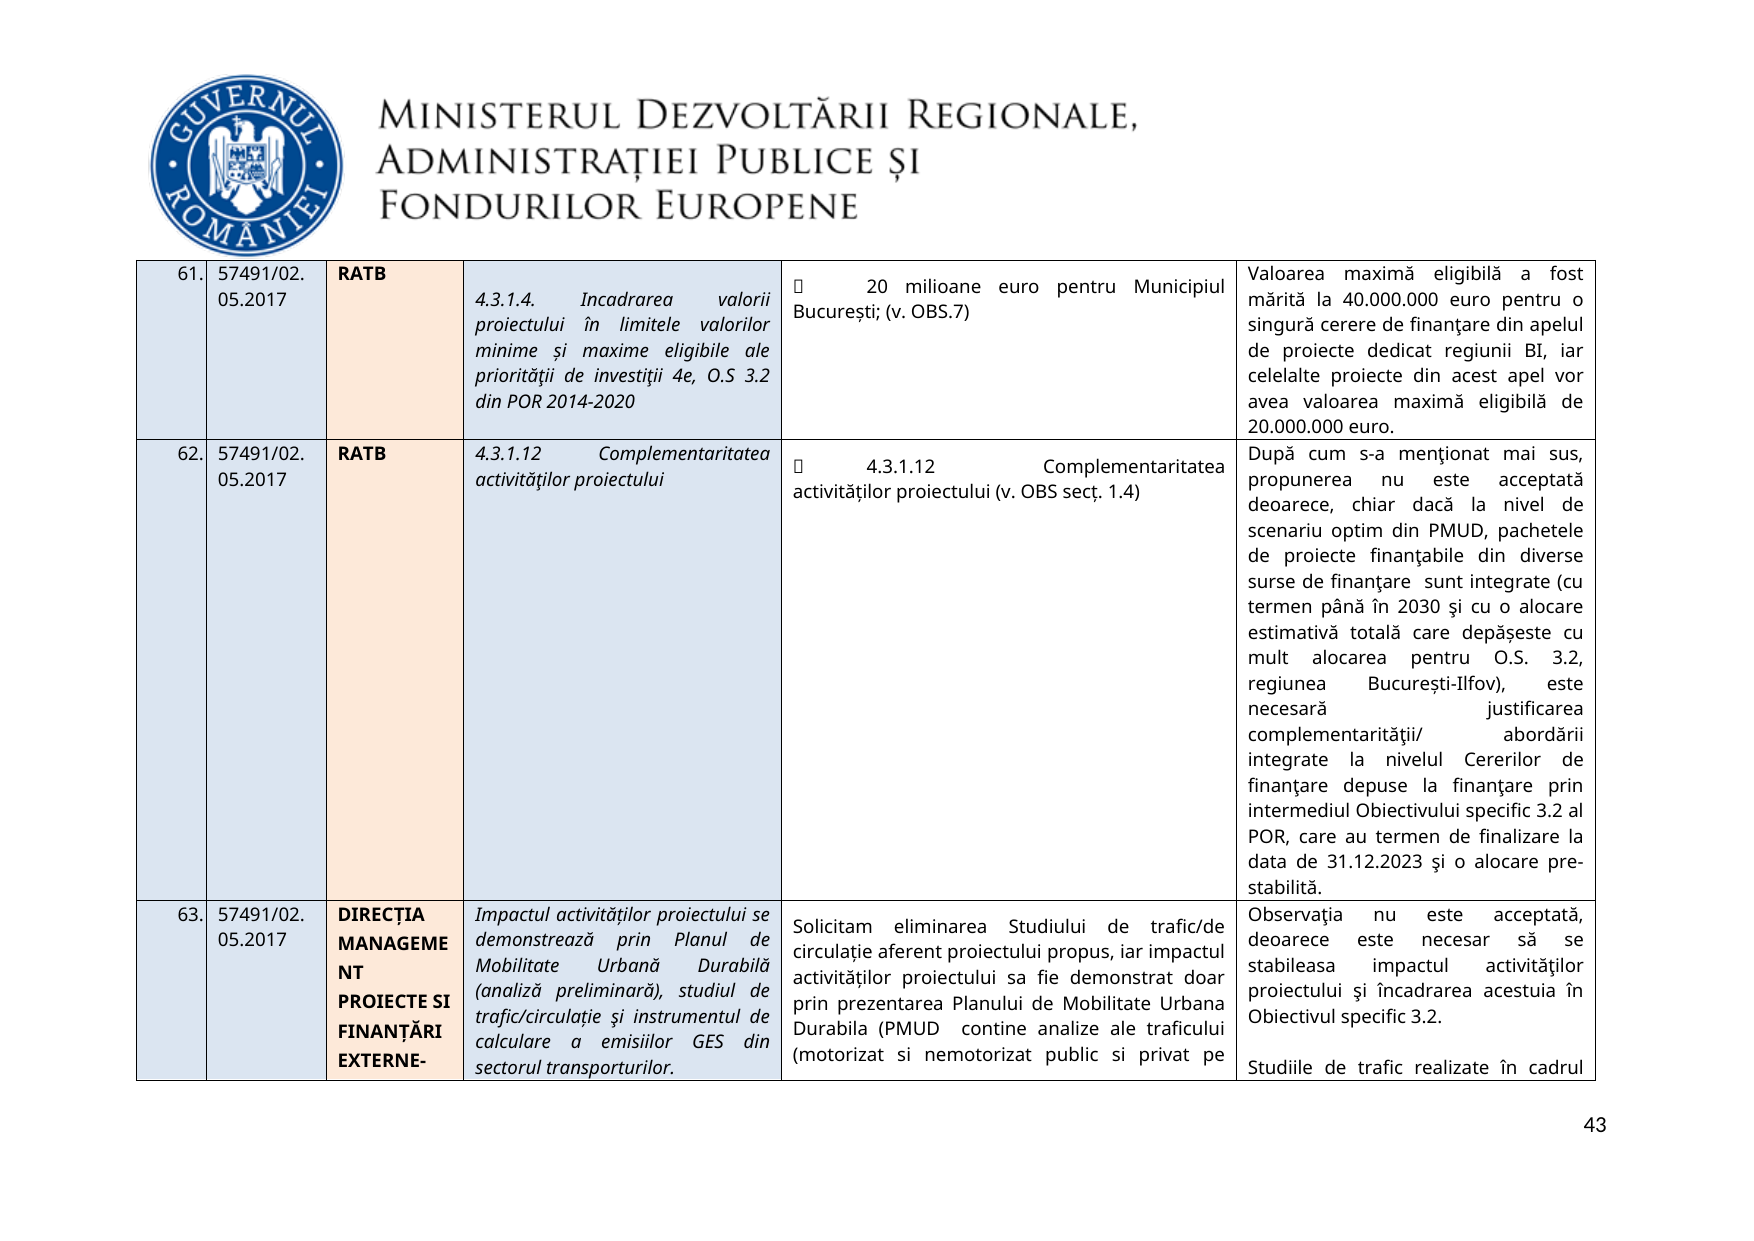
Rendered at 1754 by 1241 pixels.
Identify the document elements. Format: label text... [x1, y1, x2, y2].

table_cell [137, 440, 206, 900]
table_cell 4.3.1.4. Incadrarea valorii proiectului în limitele valorilor minime și maxime eligibile ale priorităţii de investiţii 4e, O.S 3.2 din POR 2014-2020 [464, 261, 781, 439]
table_cell 57491/02.05.2017 [207, 901, 326, 1079]
table_cell  20 milioane euro pentru Municipiul București; (v. OBS.7) [782, 261, 1236, 439]
table_cell DIRECȚIA MANAGEMENT PROIECTE SI FINANȚĂRI EXTERNE-PRIMĂRIA MUNICIPIULUI BUCUREŞTI [327, 901, 463, 1079]
table_cell [137, 901, 206, 1079]
table_cell După cum s-a menţionat mai sus, propunerea nu este acceptată deoarece, chiar dacă la nivel de scenariu optim din PMUD, pachetele de proiecte finanţabile din diverse surse de finanţare sunt integrate (cu termen până în 2030 şi cu o alocare estimativă totală care depășeste cu mult alocarea pentru O.S. 3.2, regiunea București-Ilfov), este necesară justificarea complementarităţii/ abordării integrate la nivelul Cererilor de finanţare depuse la finanţare prin intermediul Obiectivului specific 3.2 al POR, care au termen de finalizare la data de 31.12.2023 şi o alocare pre-stabilită. [1237, 440, 1595, 900]
table_cell 57491/02.05.2017 [207, 261, 326, 439]
table_cell  4.3.1.12 Complementaritatea activităţilor proiectului (v. OBS secț. 1.4) [782, 440, 1236, 900]
picture [147, 73, 1152, 260]
table_cell 4.3.1.12 Complementaritatea activităţilor proiectului [464, 440, 781, 900]
table_cell 57491/02.05.2017 [207, 440, 326, 900]
table_cell RATB [327, 440, 463, 900]
table_cell RATB [327, 261, 463, 439]
table_cell [137, 261, 206, 439]
table_cell Valoarea maximă eligibilă a fost mărită la 40.000.000 euro pentru o singură cerere de finanţare din apelul de proiecte dedicat regiunii BI, iar celelalte proiecte din acest apel vor avea valoarea maximă eligibilă de 20.000.000 euro. [1237, 261, 1595, 439]
